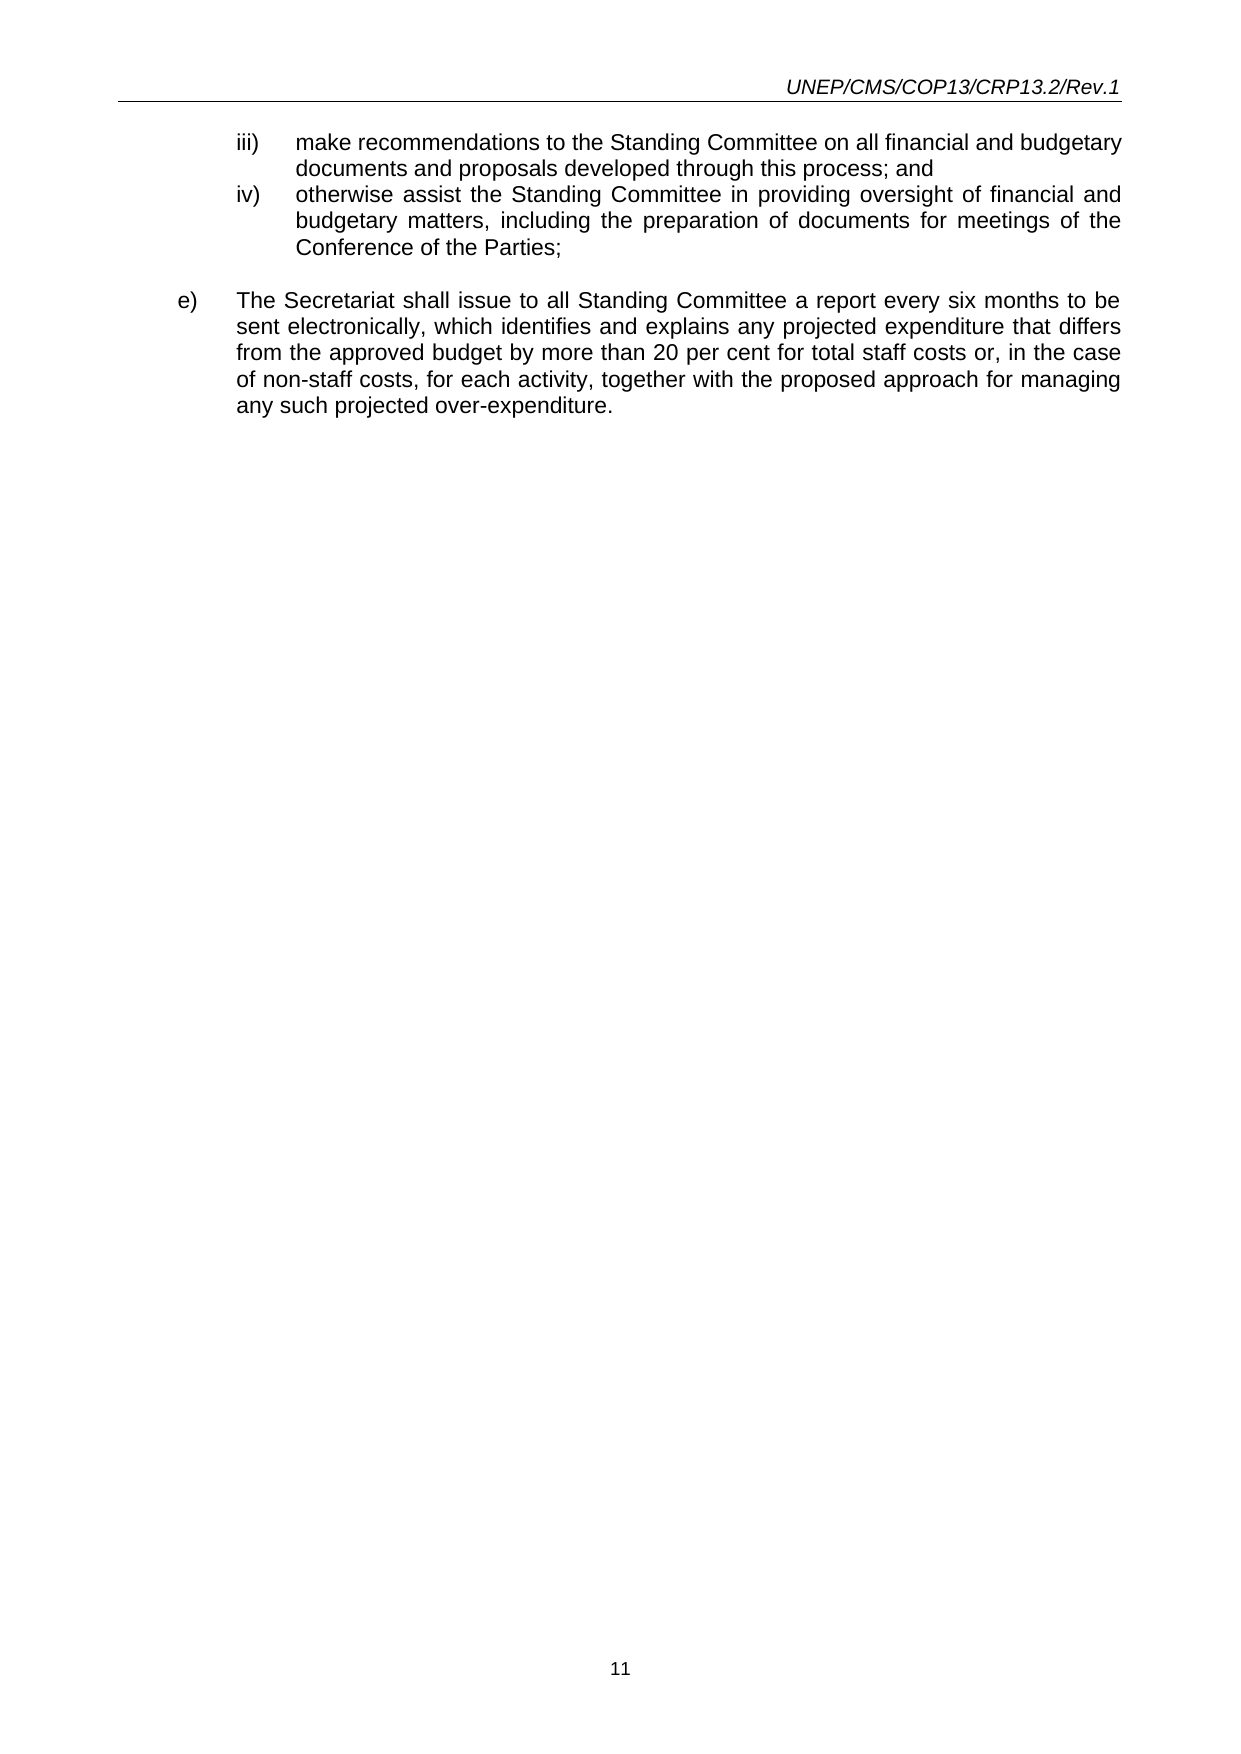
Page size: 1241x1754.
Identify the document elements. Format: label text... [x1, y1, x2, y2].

list otherwise assist the Standing Committee in providing oversight of financial and budgetary matters, including the preparation of documents for meetings of the Conference of the Parties; [236, 181, 1122, 260]
list make recommendations to the Standing Committee on all financial and budgetary documents and proposals developed through this process; and [236, 128, 1122, 181]
list The Secretariat shall issue to all Standing Committee a report every six months to be sent electronically, which identifies and explains any projected expenditure that differs from the approved budget by more than 20 per cent for total staff costs or, in the case of non-staff costs, for each activity, together with the proposed approach for managing any such projected over-expenditure. [177, 287, 1122, 418]
